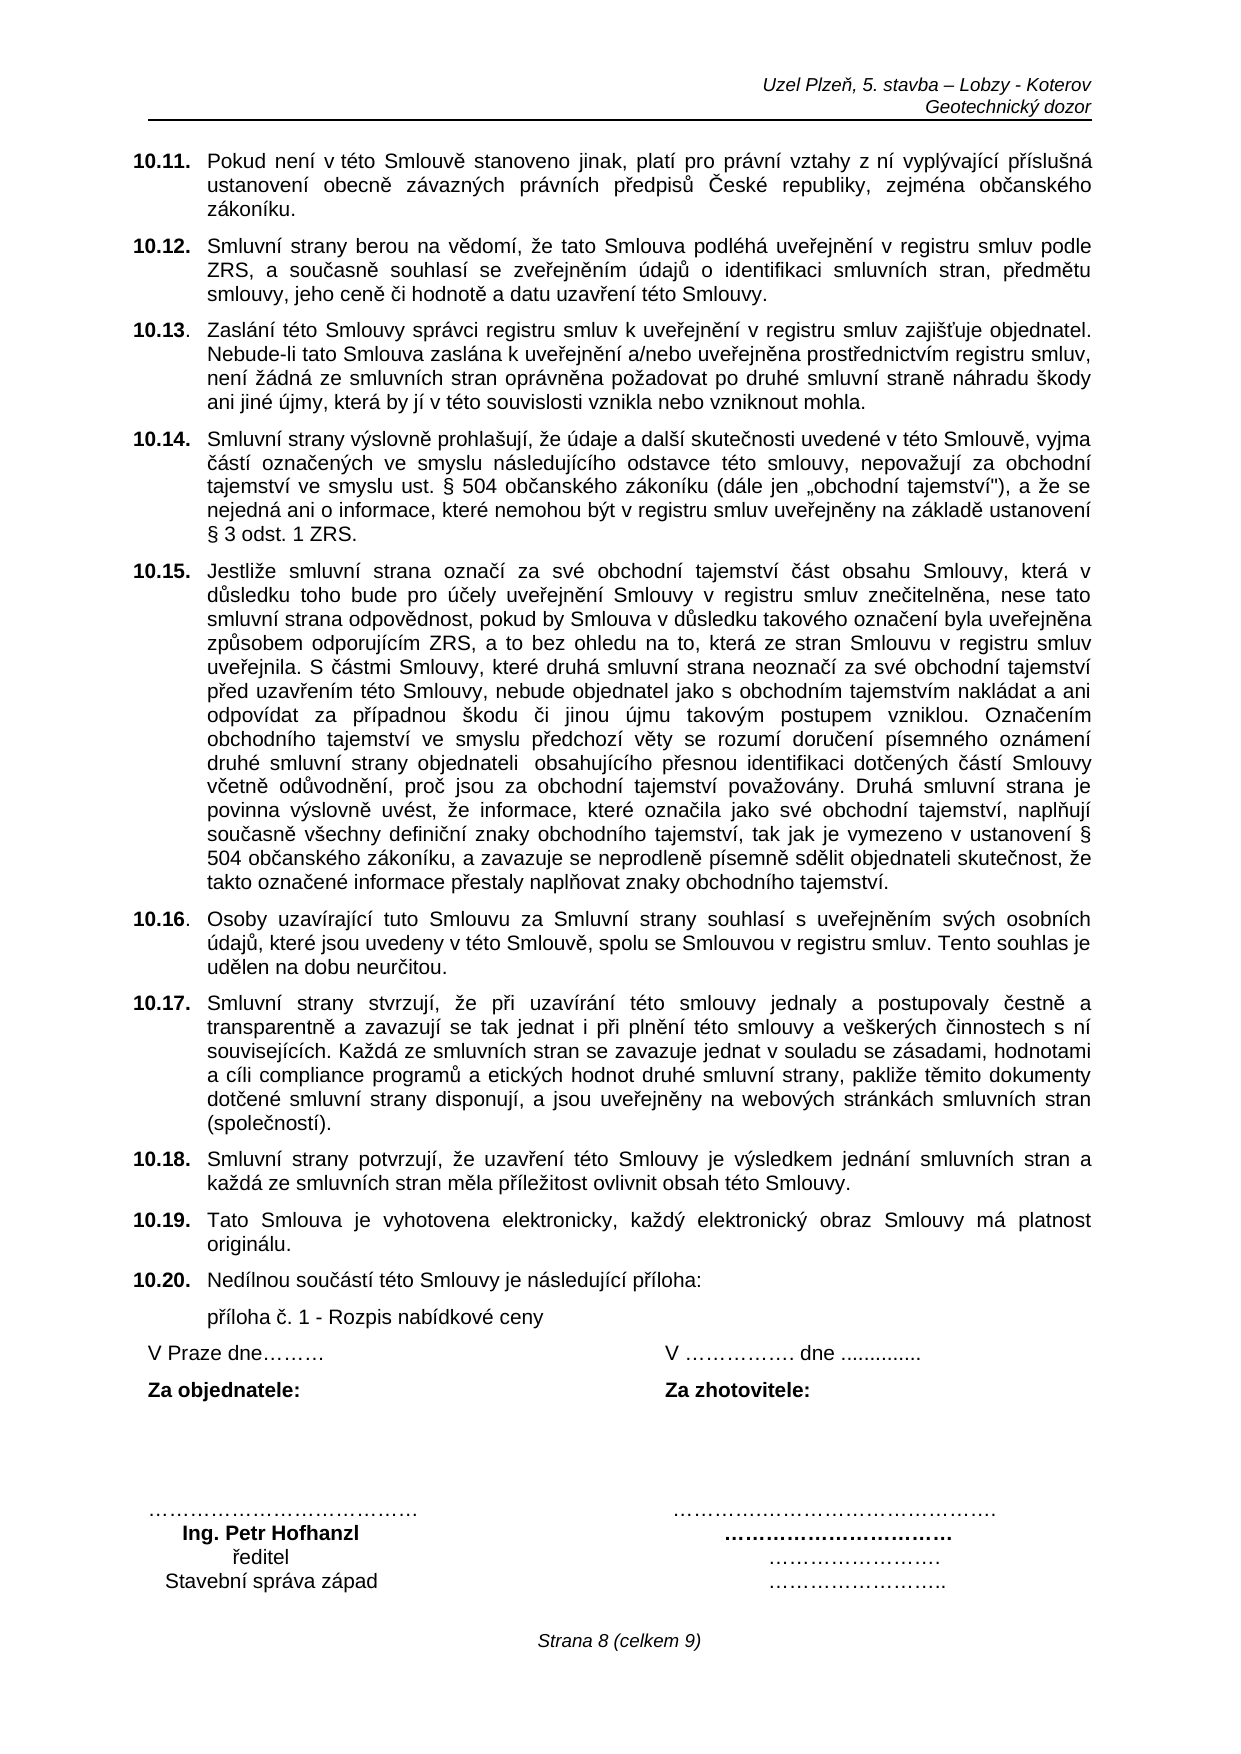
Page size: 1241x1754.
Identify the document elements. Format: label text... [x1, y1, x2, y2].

text 10.13. Zaslání této Smlouvy správci registru smluv k uveřejnění v registru smluv zajišťuje objednatel. Nebude-li tato Smlouva zaslána k uveřejnění a/nebo uveřejněna prostřednictvím registru smluv, není žádná ze smluvních stran oprávněna požadovat po druhé smluvní straně náhradu škody ani jiné újmy, která by jí v této souvislosti vznikla nebo vzniknout mohla. [133, 318, 1092, 414]
text Ing. Petr Hofhanzl …………………………… [148, 1521, 1092, 1545]
text 10.20. Nedílnou součástí této Smlouvy je následující příloha: [133, 1268, 1092, 1292]
text 10.19. Tato Smlouva je vyhotovena elektronicky, každý elektronický obraz Smlouvy má platnost originálu. [133, 1208, 1092, 1256]
text ředitel ……………………. [148, 1545, 1092, 1569]
text ………………………………… ………….……………………………. [148, 1497, 1092, 1521]
text 10.18. Smluvní strany potvrzují, že uzavření této Smlouvy je výsledkem jednání smluvních stran a každá ze smluvních stran měla příležitost ovlivnit obsah této Smlouvy. [133, 1147, 1092, 1195]
text Stavební správa západ …………………….. [148, 1569, 1092, 1593]
text 10.15. Jestliže smluvní strana označí za své obchodní tajemství část obsahu Smlouvy, která v důsledku toho bude pro účely uveřejnění Smlouvy v registru smluv znečitelněna, nese tato smluvní strana odpovědnost, pokud by Smlouva v důsledku takového označení byla uveřejněna způsobem odporujícím ZRS, a to bez ohledu na to, která ze stran Smlouvu v registru smluv uveřejnila. S částmi Smlouvy, které druhá smluvní strana neoznačí za své obchodní tajemství před uzavřením této Smlouvy, nebude objednatel jako s obchodním tajemstvím nakládat a ani odpovídat za případnou škodu či jinou újmu takovým postupem vzniklou. Označením obchodního tajemství ve smyslu předchozí věty se rozumí doručení písemného oznámení druhé smluvní strany objednateli obsahujícího přesnou identifikaci dotčených částí Smlouvy včetně odůvodnění, proč jsou za obchodní tajemství považovány. Druhá smluvní strana je povinna výslovně uvést, že informace, které označila jako své obchodní tajemství, naplňují současně všechny definiční znaky obchodního tajemství, tak jak je vymezeno v ustanovení § 504 občanského zákoníku, a zavazuje se neprodleně písemně sdělit objednateli skutečnost, že takto označené informace přestaly naplňovat znaky obchodního tajemství. [133, 559, 1092, 894]
text 10.12. Smluvní strany berou na vědomí, že tato Smlouva podléhá uveřejnění v registru smluv podle ZRS, a současně souhlasí se zveřejněním údajů o identifikaci smluvních stran, předmětu smlouvy, jeho ceně či hodnotě a datu uzavření této Smlouvy. [133, 234, 1092, 306]
text V Praze dne……… V ……………. dne .............. [148, 1341, 1092, 1365]
text Za objednatele: Za zhotovitele: [148, 1377, 1092, 1401]
text 10.16. Osoby uzavírající tuto Smlouvu za Smluvní strany souhlasí s uveřejněním svých osobních údajů, které jsou uvedeny v této Smlouvě, spolu se Smlouvou v registru smluv. Tento souhlas je udělen na dobu neurčitou. [133, 907, 1092, 978]
text 10.14. Smluvní strany výslovně prohlašují, že údaje a další skutečnosti uvedené v této Smlouvě, vyjma částí označených ve smyslu následujícího odstavce této smlouvy, nepovažují za obchodní tajemství ve smyslu ust. § 504 občanského zákoníku (dále jen „obchodní tajemství"), a že se nejedná ani o informace, které nemohou být v registru smluv uveřejněny na základě ustanovení § 3 odst. 1 ZRS. [133, 426, 1092, 546]
text příloha č. 1 - Rozpis nabídkové ceny [148, 1304, 1092, 1328]
text 10.11. Pokud není v této Smlouvě stanoveno jinak, platí pro právní vztahy z ní vyplývající příslušná ustanovení obecně závazných právních předpisů České republiky, zejména občanského zákoníku. [133, 149, 1092, 221]
text 10.17. Smluvní strany stvrzují, že při uzavírání této smlouvy jednaly a postupovaly čestně a transparentně a zavazují se tak jednat i při plnění této smlouvy a veškerých činnostech s ní souvisejících. Každá ze smluvních stran se zavazuje jednat v souladu se zásadami, hodnotami a cíli compliance programů a etických hodnot druhé smluvní strany, pakliže těmito dokumenty dotčené smluvní strany disponují, a jsou uveřejněny na webových stránkách smluvních stran (společností). [133, 991, 1092, 1135]
